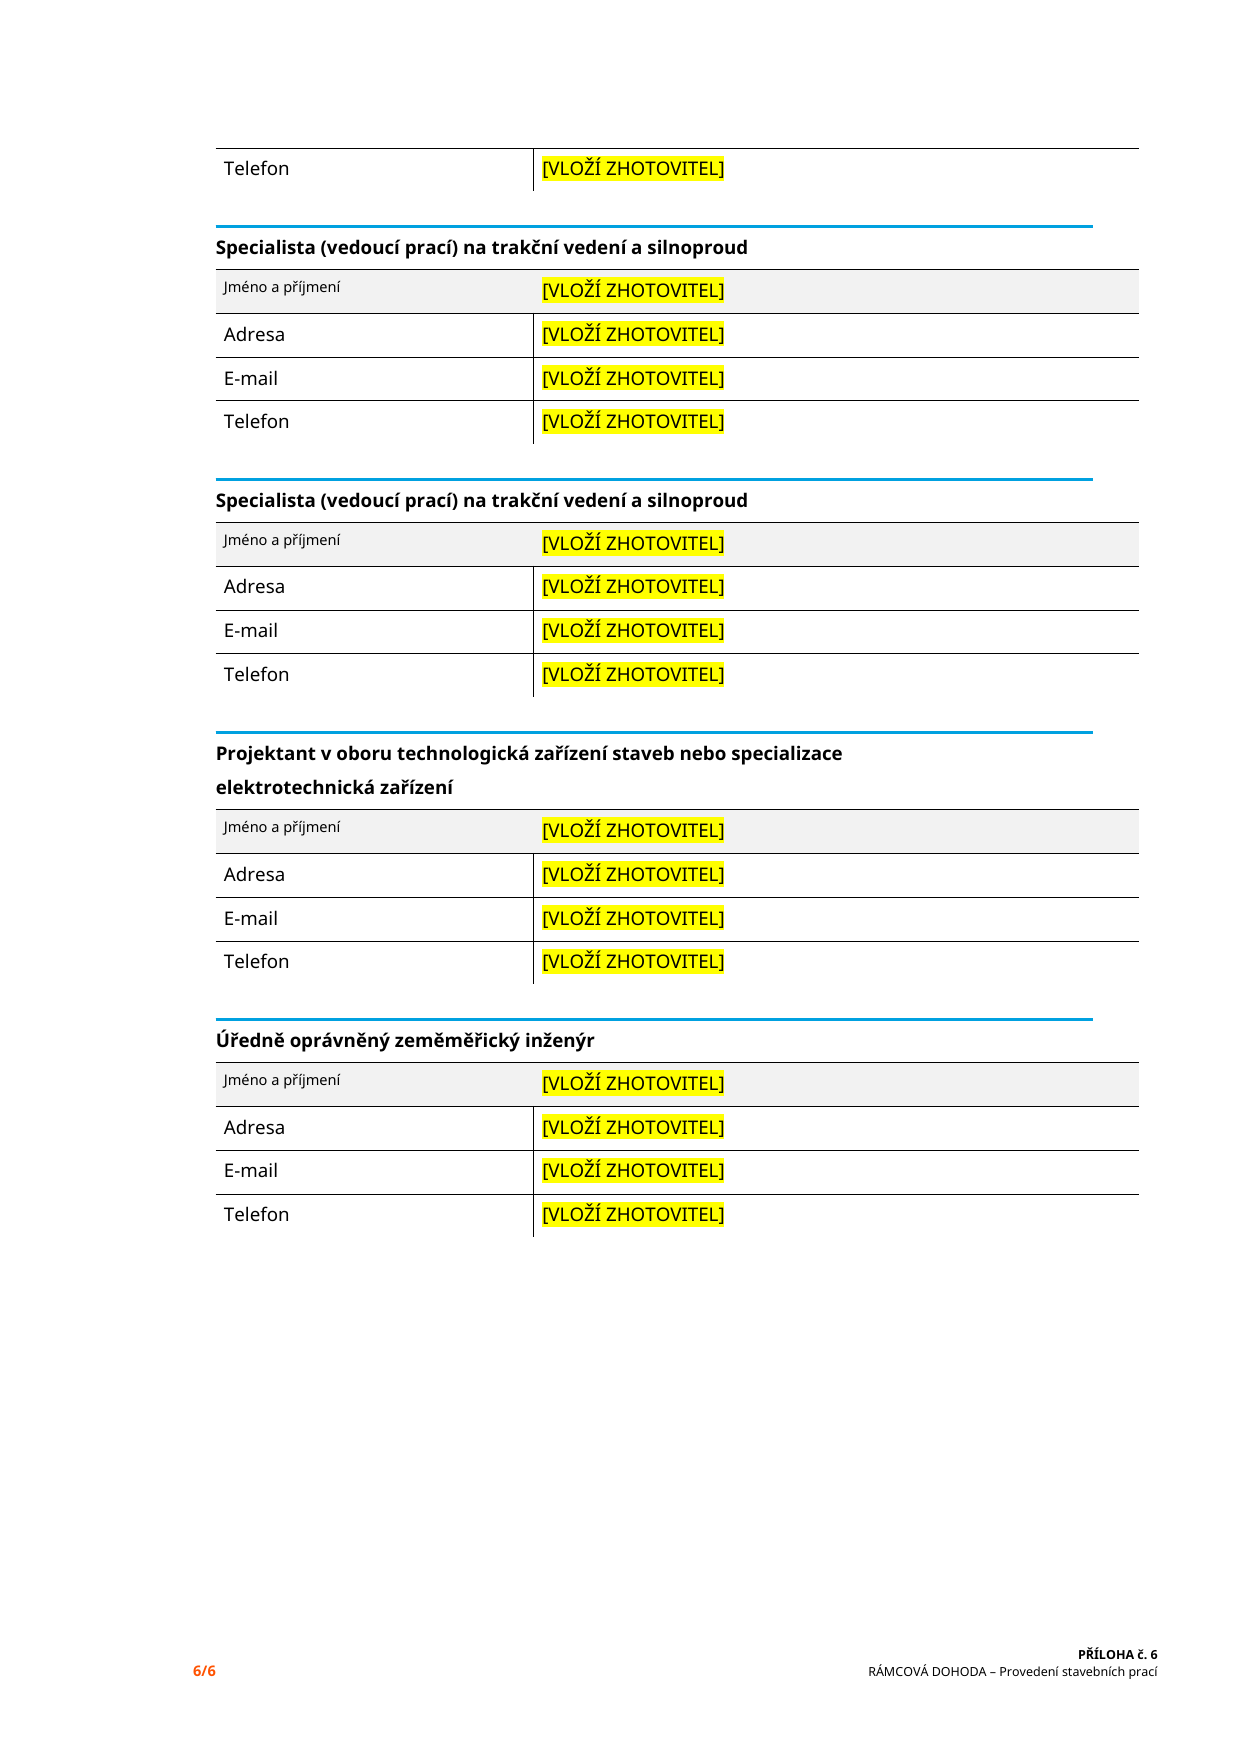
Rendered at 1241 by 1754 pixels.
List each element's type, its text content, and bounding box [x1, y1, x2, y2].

table_cell [VLOŽÍ ZHOTOVITEL] [534, 401, 1139, 444]
text Úředně oprávněný zeměměřický inženýr [216, 1021, 1093, 1053]
text Specialista (vedoucí prací) na trakční vedení a silnoproud [216, 228, 1093, 260]
table_cell [VLOŽÍ ZHOTOVITEL] [534, 1195, 1139, 1237]
text Specialista (vedoucí prací) na trakční vedení a silnoproud [216, 481, 1093, 513]
table_header [VLOŽÍ ZHOTOVITEL] [534, 810, 1139, 853]
table_header Jméno a příjmení [216, 1063, 534, 1106]
table_cell [VLOŽÍ ZHOTOVITEL] [534, 898, 1139, 941]
table_cell Telefon [216, 942, 533, 984]
table_header [VLOŽÍ ZHOTOVITEL] [534, 523, 1139, 566]
table_header Jméno a příjmení [216, 270, 534, 313]
text elektrotechnická zařízení [216, 765, 1093, 800]
table_cell E-mail [216, 358, 533, 400]
table_cell Adresa [216, 1107, 533, 1149]
table_cell Adresa [216, 854, 533, 897]
table_cell [VLOŽÍ ZHOTOVITEL] [534, 1107, 1139, 1149]
table_header [VLOŽÍ ZHOTOVITEL] [534, 1063, 1139, 1106]
table_cell Telefon [216, 1195, 533, 1237]
table_cell [VLOŽÍ ZHOTOVITEL] [534, 654, 1139, 697]
text Projektant v oboru technologická zařízení staveb nebo specializace [216, 734, 1093, 765]
table_header [VLOŽÍ ZHOTOVITEL] [534, 270, 1139, 313]
table_cell E-mail [216, 611, 533, 653]
table_cell [VLOŽÍ ZHOTOVITEL] [534, 854, 1139, 897]
table_cell [VLOŽÍ ZHOTOVITEL] [534, 1151, 1139, 1193]
table_cell [VLOŽÍ ZHOTOVITEL] [534, 149, 1139, 191]
table_cell [VLOŽÍ ZHOTOVITEL] [534, 942, 1139, 984]
table_cell [VLOŽÍ ZHOTOVITEL] [534, 567, 1139, 609]
table_cell Telefon [216, 401, 533, 444]
table_cell Adresa [216, 567, 533, 609]
table_cell Telefon [216, 149, 533, 191]
table_cell [VLOŽÍ ZHOTOVITEL] [534, 358, 1139, 400]
table_cell [VLOŽÍ ZHOTOVITEL] [534, 314, 1139, 357]
table_cell [VLOŽÍ ZHOTOVITEL] [534, 611, 1139, 653]
table_cell E-mail [216, 898, 533, 941]
table_cell Adresa [216, 314, 533, 357]
table_header Jméno a příjmení [216, 523, 534, 566]
table_cell Telefon [216, 654, 533, 697]
table_cell E-mail [216, 1151, 533, 1193]
table_header Jméno a příjmení [216, 810, 534, 853]
